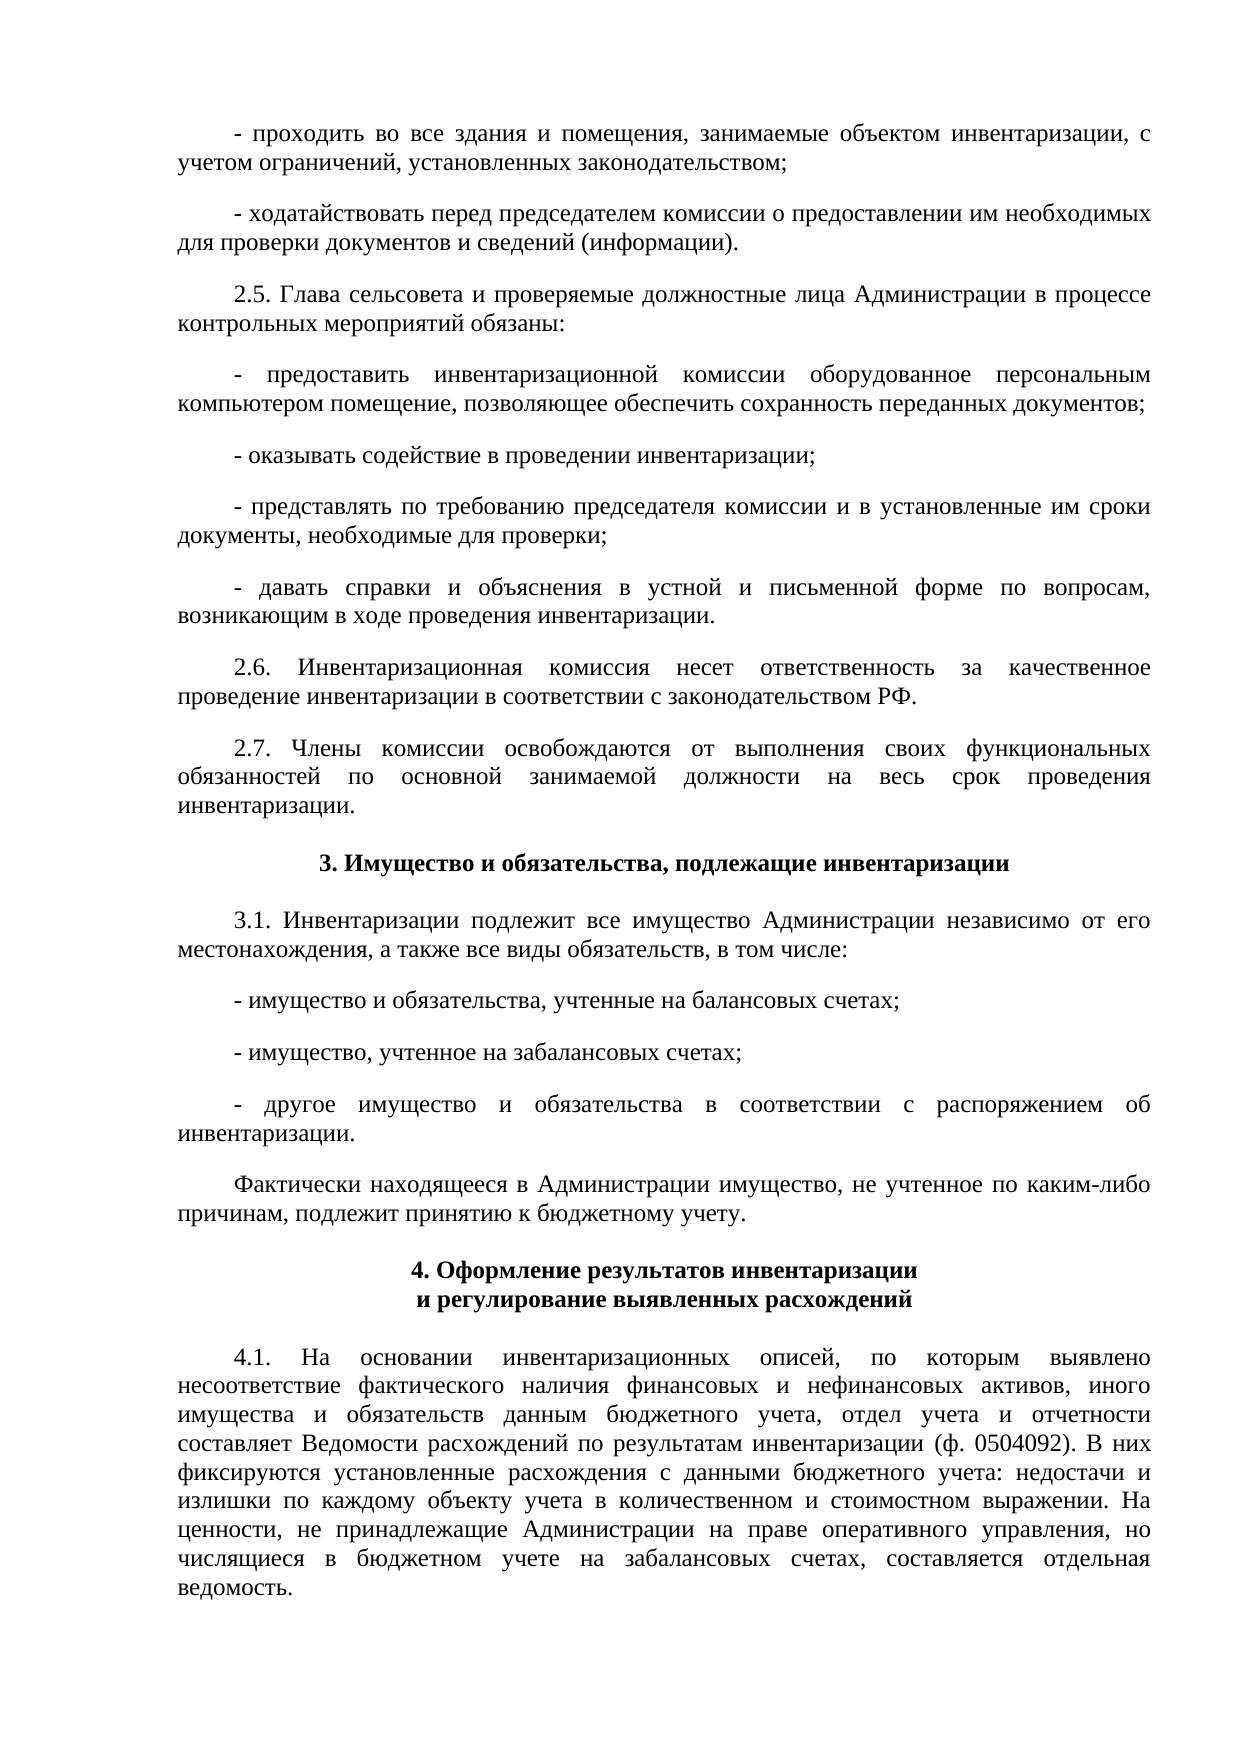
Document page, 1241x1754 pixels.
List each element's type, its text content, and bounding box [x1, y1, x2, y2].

text - оказывать содействие в проведении инвентаризации; [177, 440, 1152, 468]
text - ходатайствовать перед председателем комиссии о предоставлении им необходимых для проверки документов и сведений (информации). [177, 198, 1152, 256]
text 2.6. Инвентаризационная комиссия несет ответственность за качественное проведение инвентаризации в соответствии с законодательством РФ. [177, 652, 1152, 710]
text 2.7. Члены комиссии освобождаются от выполнения своих функциональных обязанностей по основной занимаемой должности на весь срок проведения инвентаризации. [177, 733, 1152, 819]
text - давать справки и объяснения в устной и письменной форме по вопросам, возникающим в ходе проведения инвентаризации. [177, 572, 1152, 629]
text Фактически находящееся в Администрации имущество, не учтенное по каким-либо причинам, подлежит принятию к бюджетному учету. [177, 1169, 1152, 1227]
text - проходить во все здания и помещения, занимаемые объектом инвентаризации, с учетом ограничений, установленных законодательством; [177, 118, 1152, 176]
text - предоставить инвентаризационной комиссии оборудованное персональным компьютером помещение, позволяющее обеспечить сохранность переданных документов; [177, 359, 1152, 417]
text и регулирование выявленных расхождений [177, 1284, 1152, 1313]
text - имущество, учтенное на забалансовых счетах; [177, 1037, 1152, 1066]
text 2.5. Глава сельсовета и проверяемые должностные лица Администрации в процессе контрольных мероприятий обязаны: [177, 279, 1152, 336]
text 3. Имущество и обязательства, подлежащие инвентаризации [177, 848, 1152, 876]
text - другое имущество и обязательства в соответствии с распоряжением об инвентаризации. [177, 1089, 1152, 1146]
text 3.1. Инвентаризации подлежит все имущество Администрации независимо от его местонахождения, а также все виды обязательств, в том числе: [177, 905, 1152, 963]
text 4. Оформление результатов инвентаризации [177, 1256, 1152, 1284]
text - имущество и обязательства, учтенные на балансовых счетах; [177, 986, 1152, 1014]
text 4.1. На основании инвентаризационных описей, по которым выявлено несоответствие фактического наличия финансовых и нефинансовых активов, иного имущества и обязательств данным бюджетного учета, отдел учета и отчетности составляет Ведомости расхождений по результатам инвентаризации (ф. 0504092). В них фиксируются установленные расхождения с данными бюджетного учета: недостачи и излишки по каждому объекту учета в количественном и стоимостном выражении. На ценности, не принадлежащие Администрации на праве оперативного управления, но числящиеся в бюджетном учете на забалансовых счетах, составляется отдельная ведомость. [177, 1342, 1152, 1601]
text - представлять по требованию председателя комиссии и в установленные им сроки документы, необходимые для проверки; [177, 491, 1152, 549]
